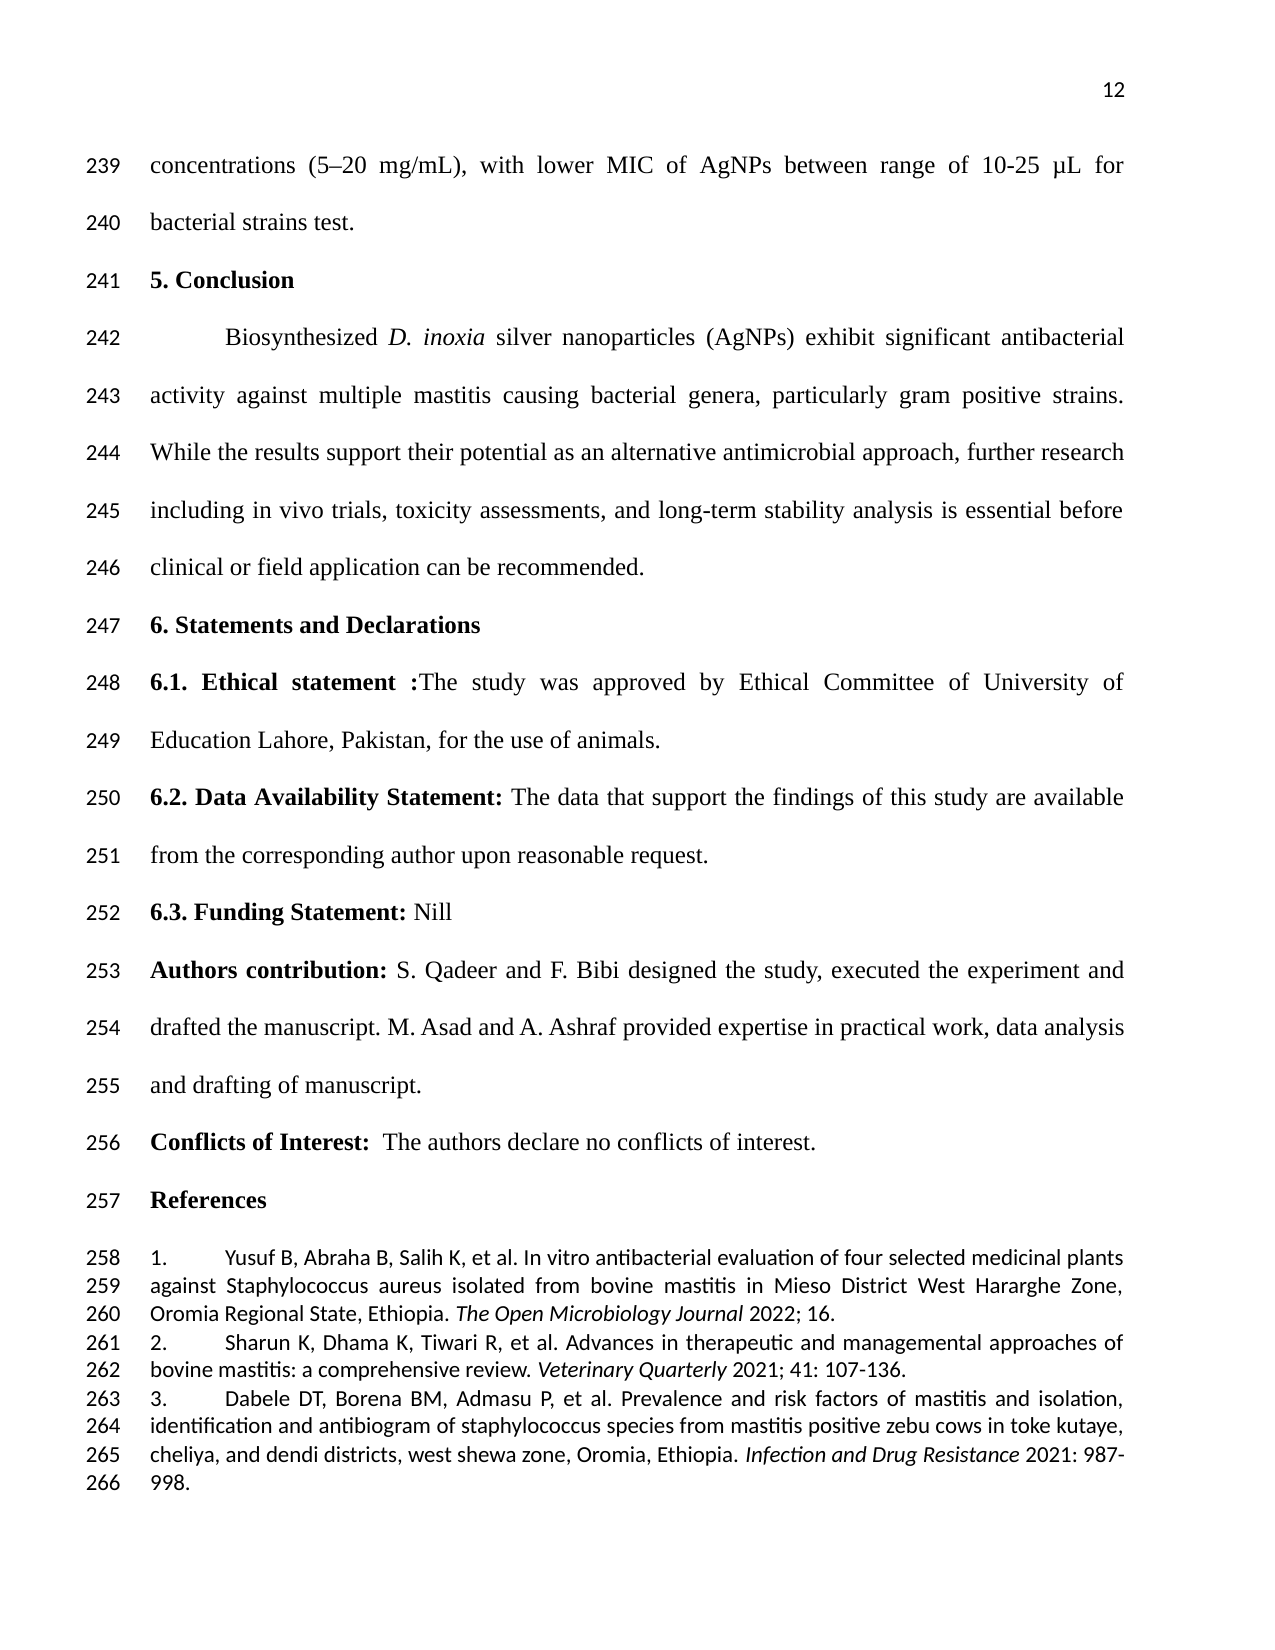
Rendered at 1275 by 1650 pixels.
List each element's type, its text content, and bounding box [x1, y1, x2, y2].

text Authors contribution: S. Qadeer and F. Bibi designed the study, executed the experiment and drafted the manuscript. M. Asad and A. Ashraf provided expertise in practical work, data analysis and drafting of manuscript. [150, 955, 1125, 1099]
text 6.1. Ethical statement :The study was approved by Ethical Committee of University of Education Lahore, Pakistan, for the use of animals. [150, 667, 1125, 754]
text 5. Conclusion [150, 265, 1125, 294]
text 6.2. Data Availability Statement: The data that support the findings of this study are available from the corresponding author upon reasonable request. [150, 782, 1125, 869]
text 6.3. Funding Statement: Nill [150, 897, 1125, 926]
text Conflicts of Interest: The authors declare no conflicts of interest. [150, 1127, 1125, 1156]
text 2. Sharun K, Dhama K, Tiwari R, et al. Advances in therapeutic and managemental approaches of bovine mastitis: a comprehensive review. Veterinary Quarterly 2021; 41: 107-136. [150, 1328, 1125, 1384]
text 1. Yusuf B, Abraha B, Salih K, et al. In vitro antibacterial evaluation of four selected medicinal plants against Staphylococcus aureus isolated from bovine mastitis in Mieso District West Hararghe Zone, Oromia Regional State, Ethiopia. The Open Microbiology Journal 2022; 16. [150, 1242, 1125, 1328]
text Biosynthesized D. inoxia silver nanoparticles (AgNPs) exhibit significant antibacterial activity against multiple mastitis causing bacterial genera, particularly gram positive strains. While the results support their potential as an alternative antimicrobial approach, further research including in vivo trials, toxicity assessments, and long-term stability analysis is essential before clinical or field application can be recommended. [150, 322, 1125, 581]
text 6. Statements and Declarations [150, 610, 1125, 639]
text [150, 150, 1125, 236]
text 3. Dabele DT, Borena BM, Admasu P, et al. Prevalence and risk factors of mastitis and isolation, identification and antibiogram of staphylococcus species from mastitis positive zebu cows in toke kutaye, cheliya, and dendi districts, west shewa zone, Oromia, Ethiopia. Infection and Drug Resistance 2021: 987-998. [150, 1384, 1125, 1496]
text References [150, 1185, 1125, 1214]
